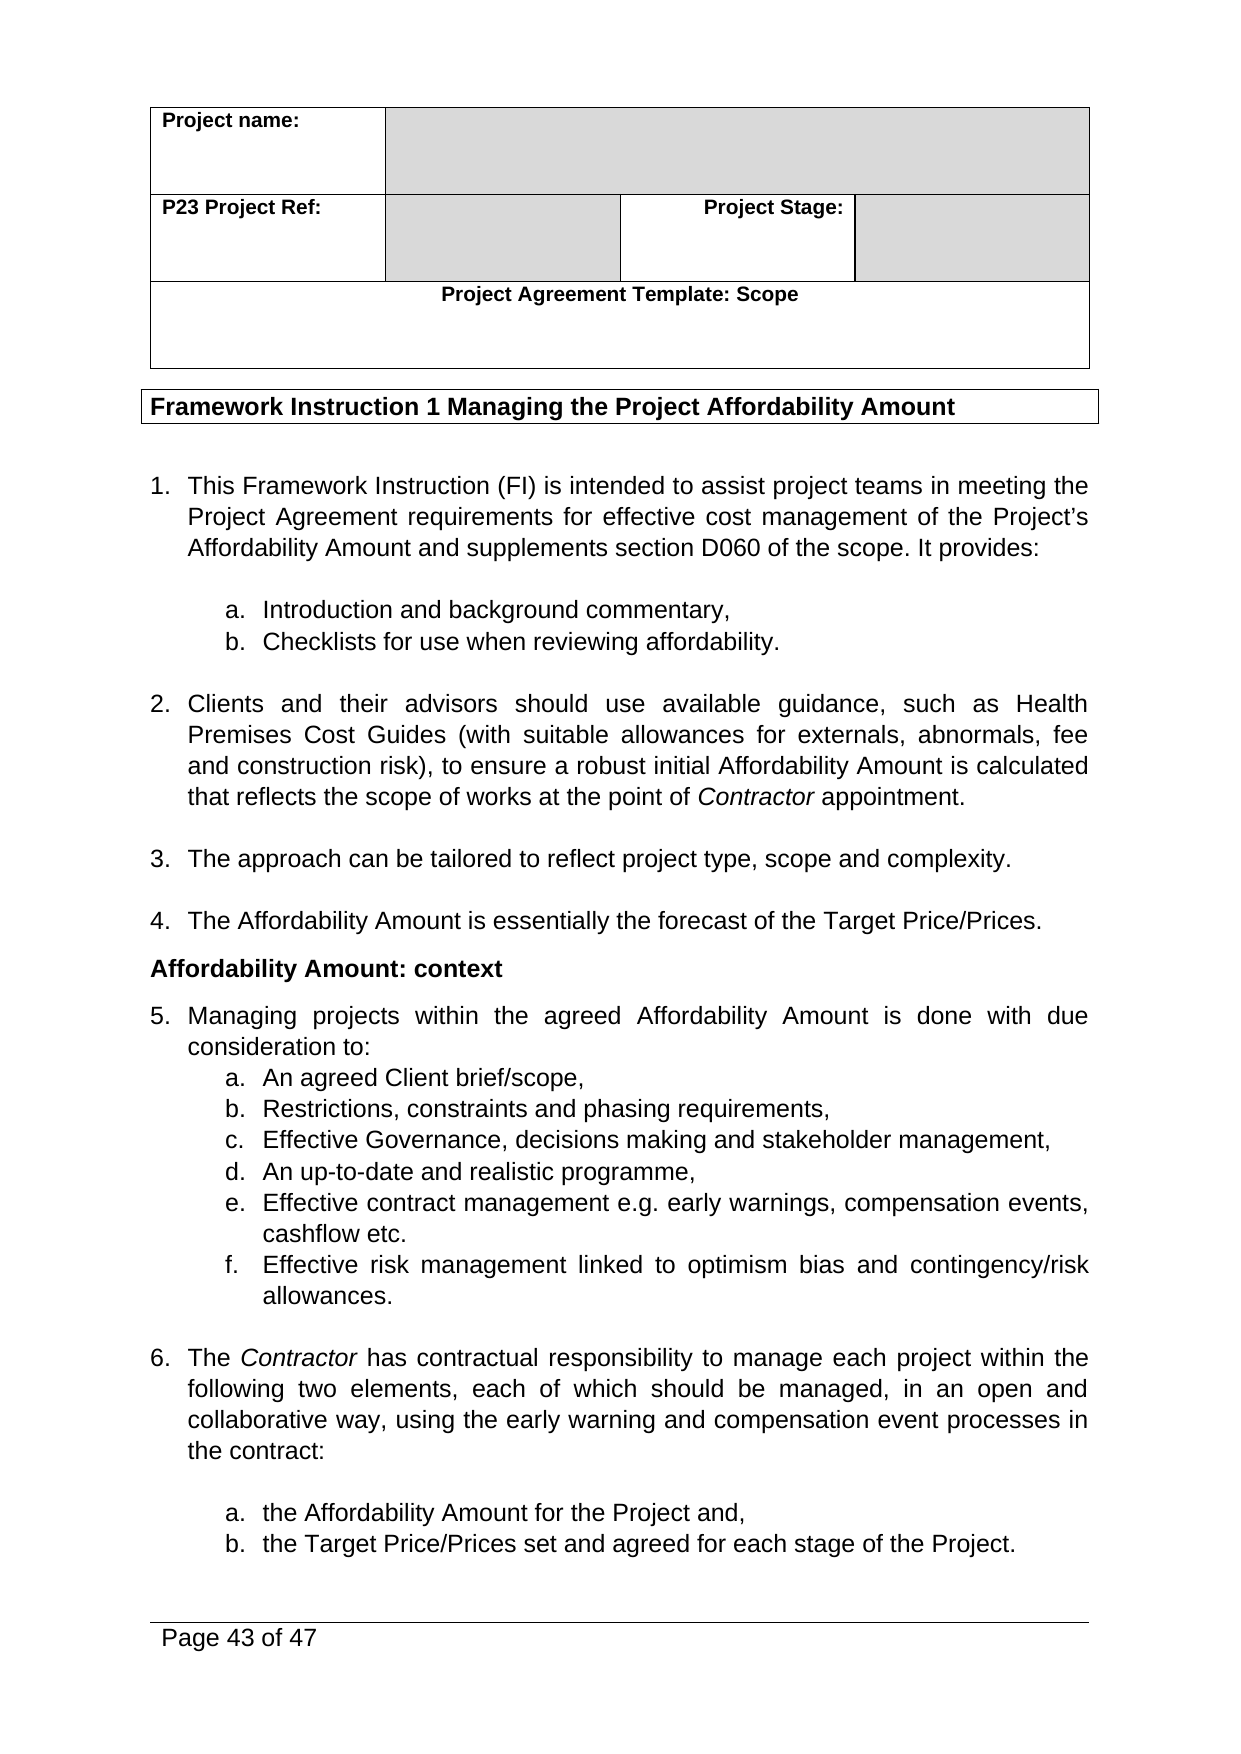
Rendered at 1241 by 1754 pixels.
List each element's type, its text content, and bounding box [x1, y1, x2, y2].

list Effective risk management linked to optimism bias and contingency/risk allowances. [225, 1250, 1090, 1309]
list An agreed Client brief/scope, [225, 1063, 1090, 1092]
list Effective Governance, decisions making and stakeholder management, [225, 1126, 1090, 1154]
list Checklists for use when reviewing affordability. [225, 627, 1090, 655]
list Restrictions, constraints and phasing requirements, [225, 1094, 1090, 1123]
list This Framework Instruction (FI) is intended to assist project teams in meeting the Project Agreement requirements for effective cost management of the Project’s Affordability Amount and supplements section D060 of the scope. It provides: [150, 471, 1090, 562]
subtitle Framework Instruction 1 Managing the Project Affordability Amount [142, 390, 1098, 423]
list The Contractor has contractual responsibility to manage each project within the following two elements, each of which should be managed, in an open and collaborative way, using the early warning and compensation event processes in the contract: [150, 1343, 1090, 1465]
text Affordability Amount: context [150, 954, 1090, 982]
list Managing projects within the agreed Affordability Amount is done with due consideration to: [150, 1001, 1090, 1061]
list An up-to-date and realistic programme, [225, 1157, 1090, 1185]
list Effective contract management e.g. early warnings, compensation events, cashflow etc. [225, 1188, 1090, 1247]
list the Affordability Amount for the Project and, [225, 1498, 1090, 1527]
list Clients and their advisors should use available guidance, such as Health Premises Cost Guides (with suitable allowances for externals, abnormals, fee and construction risk), to ensure a robust initial Affordability Amount is calculated that reflects the scope of works at the point of Contractor appointment. [150, 689, 1090, 811]
list the Target Price/Prices set and agreed for each stage of the Project. [225, 1529, 1090, 1558]
list The approach can be tailored to reflect project type, scope and complexity. [150, 844, 1090, 873]
list The Affordability Amount is essentially the forecast of the Target Price/Prices. [150, 906, 1090, 935]
list Introduction and background commentary, [225, 596, 1090, 624]
